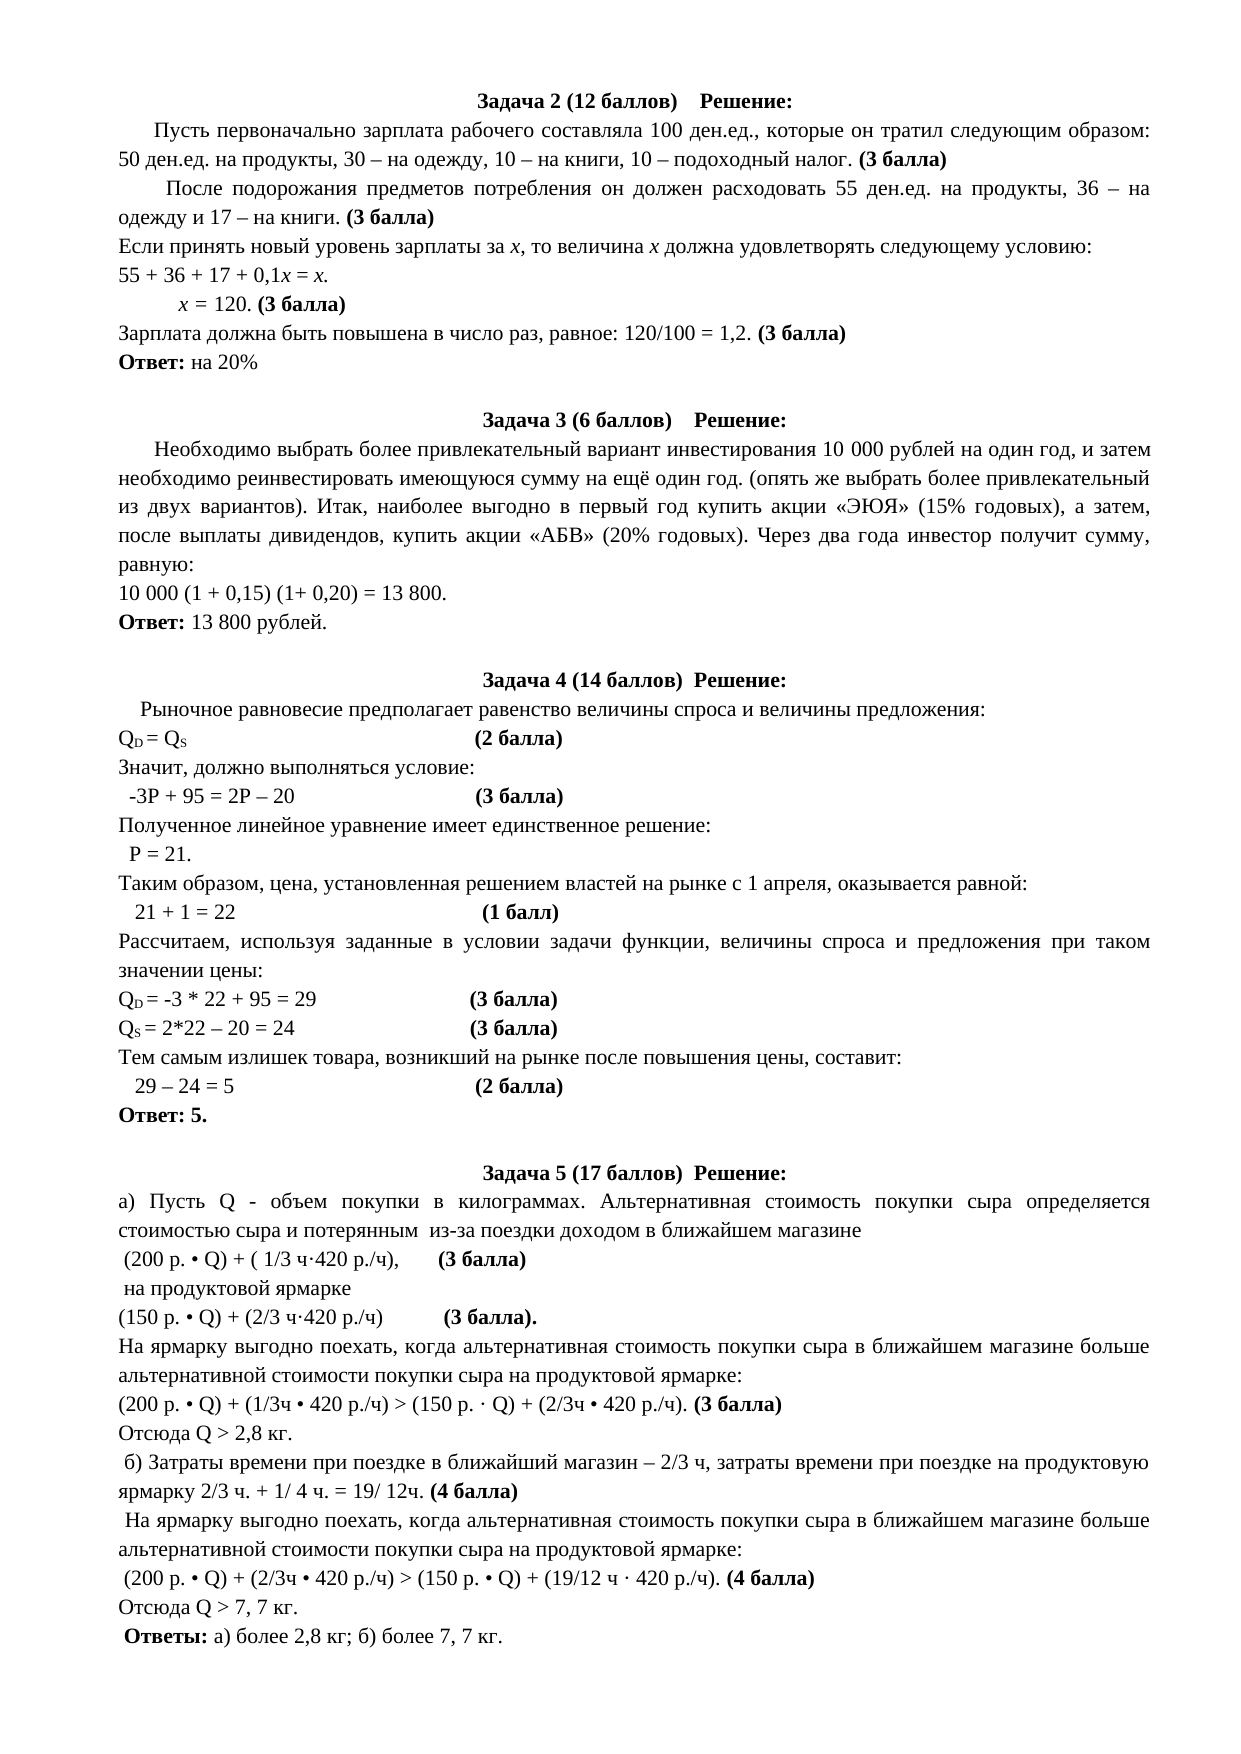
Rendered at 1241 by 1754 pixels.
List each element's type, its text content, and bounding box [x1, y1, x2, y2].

text Задача 4 (14 баллов) Решение: [118, 667, 1152, 692]
text (200 р. • Q) + (2/3ч • 420 р./ч) > (150 р. • Q) + (19/12 ч · 420 р./ч). (4 балла) [118, 1565, 1152, 1590]
text QS = 2*22 – 20 = 24 (3 балла) [118, 1015, 1152, 1040]
text Тем самым излишек товара, возникший на рынке после повышения цены, составит: [118, 1044, 1152, 1069]
text Необходимо выбрать более привлекательный вариант инвестирования 10 000 рублей на один год, и затем необходимо реинвестировать имеющуюся сумму на ещё один год. (опять же выбрать более привлекательный из двух вариантов). Итак, наиболее выгодно в первый год купить акции «ЭЮЯ» (15% годовых), а затем, после выплаты дивидендов, купить акции «АБВ» (20% годовых). Через два года инвестор получит сумму, равную: [118, 436, 1152, 577]
text Пусть первоначально зарплата рабочего составляла 100 ден.ед., которые он тратил следующим образом: 50 ден.ед. на продукты, 30 – на одежду, 10 – на книги, 10 – подоходный налог. (3 балла) [118, 117, 1152, 171]
text Зарплата должна быть повышена в число раз, равное: 120/100 = 1,2. (3 балла) [118, 320, 1152, 345]
text Если принять новый уровень зарплаты за х, то величина х должна удовлетворять следующему условию: [118, 233, 1152, 258]
text На ярмарку выгодно поехать, когда альтернативная стоимость покупки сыра в ближайшем магазине больше альтернативной стоимости покупки сыра на продуктовой ярмарке: [118, 1507, 1152, 1561]
text После подорожания предметов потребления он должен расходовать 55 ден.ед. на продукты, 36 – на одежду и 17 – на книги. (3 балла) [118, 175, 1152, 229]
text (150 р. • Q) + (2/3 ч·420 р./ч) (3 балла). [118, 1304, 1152, 1329]
text Рыночное равновесие предполагает равенство величины спроса и величины предложения: [118, 696, 1152, 721]
text Ответы: а) более 2,8 кг; б) более 7, 7 кг. [118, 1623, 1152, 1648]
text а) Пусть Q - объем покупки в килограммах. Альтернативная стоимость покупки сыра определяется стоимостью сыра и потерянным из-за поездки доходом в ближайшем магазине [118, 1188, 1152, 1243]
text б) Затраты времени при поездке в ближайший магазин – 2/3 ч, затраты времени при поездке на продуктовую ярмарку 2/3 ч. + 1/ 4 ч. = 19/ 12ч. (4 балла) [118, 1449, 1152, 1503]
text Отсюда Q > 7, 7 кг. [118, 1594, 1152, 1619]
text 55 + 36 + 17 + 0,1х = х. [118, 262, 1152, 287]
text 21 + 1 = 22 (1 балл) [118, 899, 1152, 924]
text Ответ: на 20% [118, 349, 1152, 374]
text Задача 3 (6 баллов) Решение: [118, 407, 1152, 432]
text Таким образом, цена, установленная решением властей на рынке с 1 апреля, оказывается равной: [118, 870, 1152, 895]
text Р = 21. [118, 841, 1152, 866]
text Полученное линейное уравнение имеет единственное решение: [118, 812, 1152, 837]
text Задача 5 (17 баллов) Решение: [118, 1159, 1152, 1185]
text х = 120. (3 балла) [118, 291, 1152, 316]
text Ответ: 5. [118, 1102, 1152, 1127]
text 29 – 24 = 5 (2 балла) [118, 1073, 1152, 1098]
text Задача 2 (12 баллов) Решение: [118, 88, 1152, 113]
text QD = QS (2 балла) [118, 725, 1152, 750]
text Ответ: 13 800 рублей. [118, 609, 1152, 634]
text Значит, должно выполняться условие: [118, 754, 1152, 779]
text Отсюда Q > 2,8 кг. [118, 1420, 1152, 1445]
text 10 000 (1 + 0,15) (1+ 0,20) = 13 800. [118, 580, 1152, 606]
text (200 р. • Q) + ( 1/3 ч·420 р./ч), (3 балла) [118, 1246, 1152, 1272]
text На ярмарку выгодно поехать, когда альтернативная стоимость покупки сыра в ближайшем магазине больше альтернативной стоимости покупки сыра на продуктовой ярмарке: [118, 1333, 1152, 1387]
text Рассчитаем, используя заданные в условии задачи функции, величины спроса и предложения при таком значении цены: [118, 928, 1152, 982]
text -3Р + 95 = 2Р – 20 (3 балла) [118, 783, 1152, 808]
text на продуктовой ярмарке [118, 1275, 1152, 1301]
text QD = -3 * 22 + 95 = 29 (3 балла) [118, 986, 1152, 1011]
text (200 р. • Q) + (1/3ч • 420 р./ч) > (150 р. · Q) + (2/3ч • 420 р./ч). (3 балла) [118, 1391, 1152, 1416]
